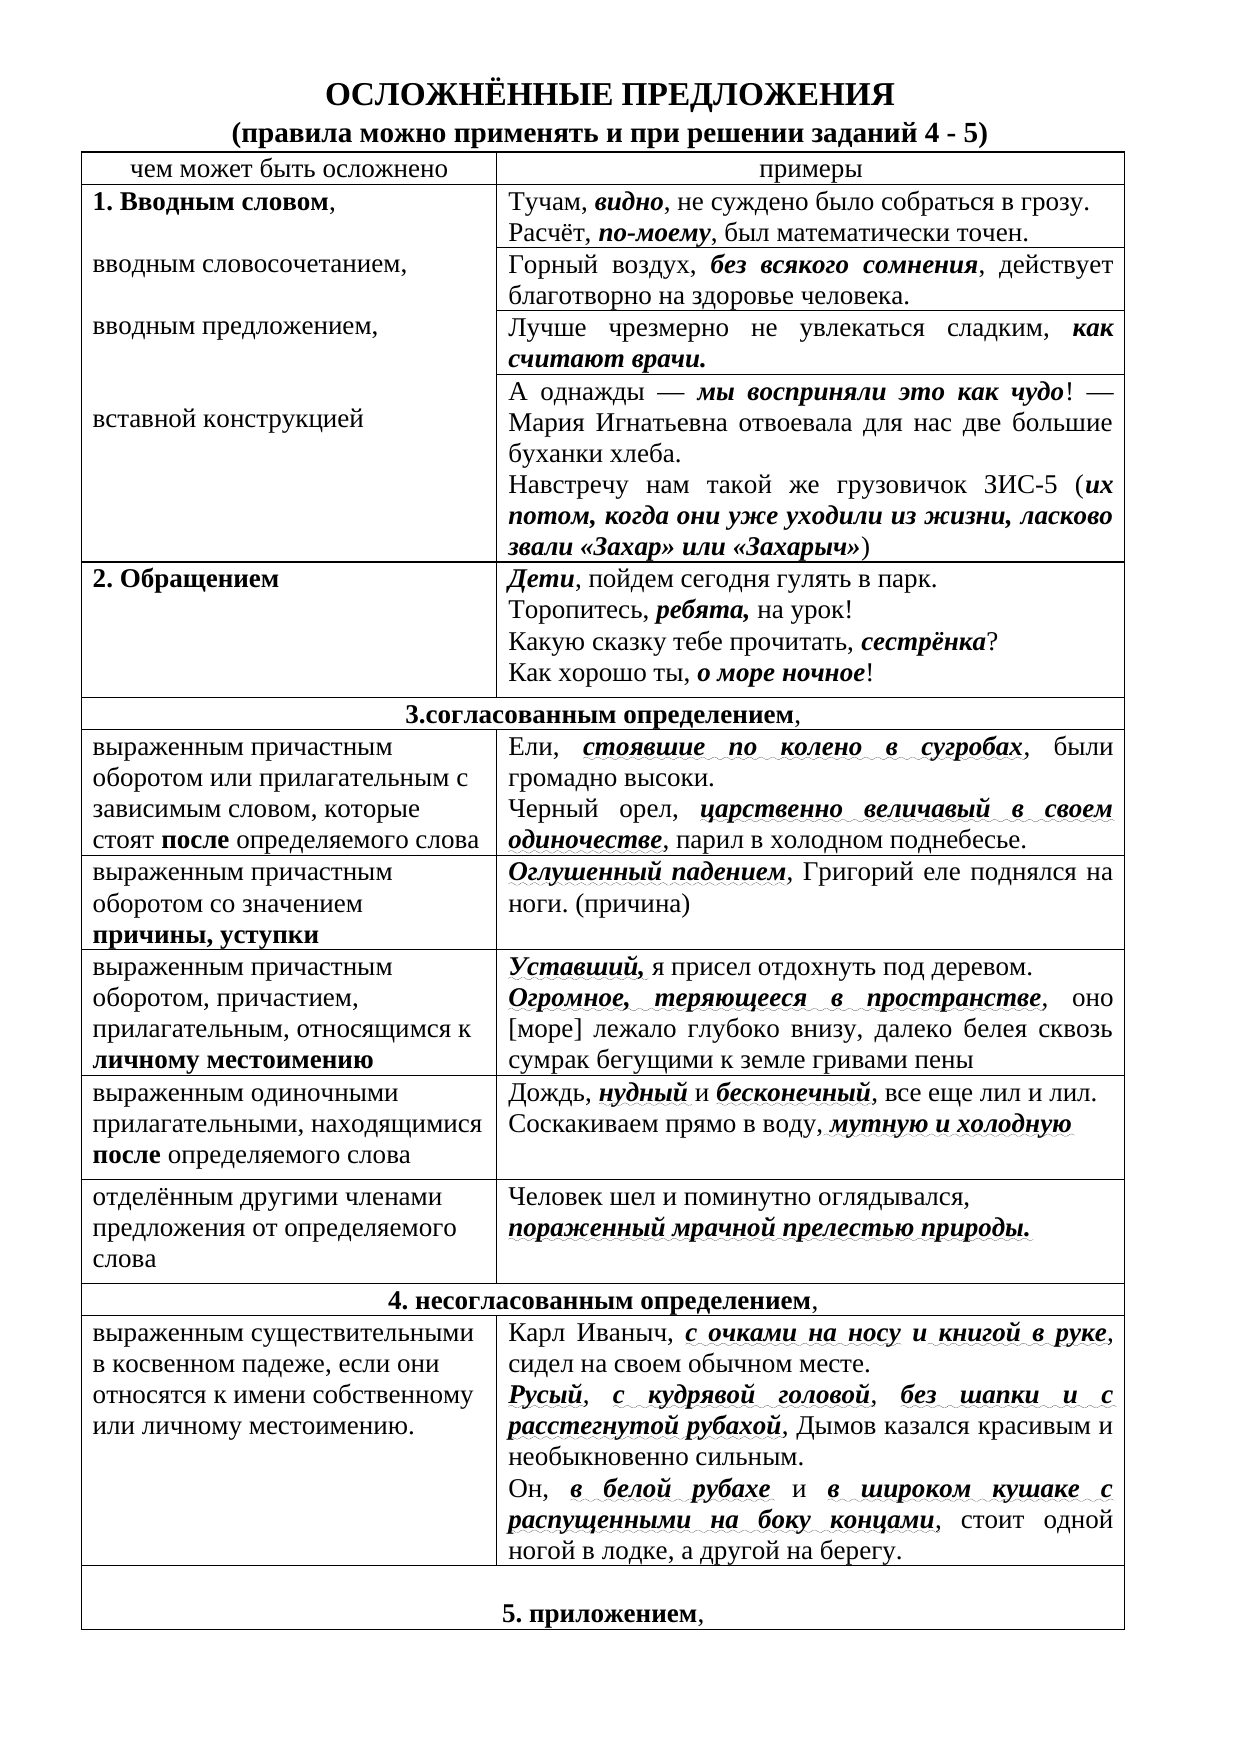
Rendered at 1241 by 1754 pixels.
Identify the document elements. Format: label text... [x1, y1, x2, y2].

table_cell Горный воздух, без всякого сомнения, действует благотворно на здоровье человека. [497, 248, 1124, 310]
table_cell выраженным причастным оборотом со значением причины, уступки [82, 856, 496, 949]
table_cell Оглушенный падением, Григорий еле поднялся на ноги. (причина) [497, 856, 1124, 949]
table_cell выраженным одиночными прилагательными, находящимися после определяемого слова [82, 1076, 496, 1179]
table_cell Дождь, нудный и бесконечный, все еще лил и лил. Соскакиваем прямо в воду, мутную и холодную [497, 1076, 1124, 1179]
table_cell Тучам, видно, не суждено было собраться в грозу. Расчёт, по-моему, был математически точен. [497, 185, 1124, 247]
table_cell Ели, стоявшие по колено в сугробах, были громадно высоки. Черный орел, царственно величавый в своем одиночестве, парил в холодном поднебесье. [497, 730, 1124, 854]
text (правила можно применять и при решении заданий 4 - 5) [83, 115, 1137, 149]
table_cell Уставший, я присел отдохнуть под деревом. Огромное, теряющееся в пространстве, оно [море] лежало глубоко внизу, далеко белея сквозь сумрак бегущими к земле гривами пены [497, 950, 1124, 1074]
table_header чем может быть осложнено [82, 153, 496, 183]
table_cell А однажды — мы восприняли это как чудо! — Мария Игнатьевна отвоевала для нас две большие буханки хлеба. Навстречу нам такой же грузовичок ЗИС-5 (их потом, когда они уже уходили из жизни, ласково звали «Захар» или «Захарыч») [497, 375, 1124, 561]
table_cell Дети, пойдем сегодня гулять в парк. Торопитесь, ребята, на урок! Какую сказку тебе прочитать, сестрёнка? Как хорошо ты, о море ночное! [497, 563, 1124, 697]
table_cell 1. Вводным словом, вводным словосочетанием, вводным предложением, вставной конструкцией [82, 185, 496, 561]
table_cell Лучше чрезмерно не увлекаться сладким, как считают врачи. [497, 311, 1124, 373]
table_header примеры [497, 153, 1124, 183]
table_cell выраженным существительными в косвенном падеже, если они относятся к имени собственному или личному местоимению. [82, 1316, 496, 1565]
table_cell отделённым другими членами предложения от определяемого слова [82, 1180, 496, 1283]
table_cell Карл Иваныч, с очками на носу и книгой в руке, сидел на своем обычном месте. Русый, с кудрявой головой, без шапки и с расстегнутой рубахой, Дымов казался красивым и необыкновенно сильным. Он, в белой рубахе и в широком кушаке с распущенными на боку концами, стоит одной ногой в лодке, а другой на берегу. [497, 1316, 1124, 1565]
table_cell 2. Обращением [82, 563, 496, 697]
table_cell 5. приложением, [82, 1566, 1124, 1628]
table_cell 3.согласованным определением, [82, 698, 1124, 729]
table_cell выраженным причастным оборотом или прилагательным с зависимым словом, которые стоят после определяемого слова [82, 730, 496, 854]
table_cell выраженным причастным оборотом, причастием, прилагательным, относящимся к личному местоимению [82, 950, 496, 1074]
table_cell 4. несогласованным определением, [82, 1284, 1124, 1315]
text ОСЛОЖНЁННЫЕ ПРЕДЛОЖЕНИЯ [83, 74, 1137, 112]
table_cell Человек шел и поминутно оглядывался, пораженный мрачной прелестью природы. [497, 1180, 1124, 1283]
